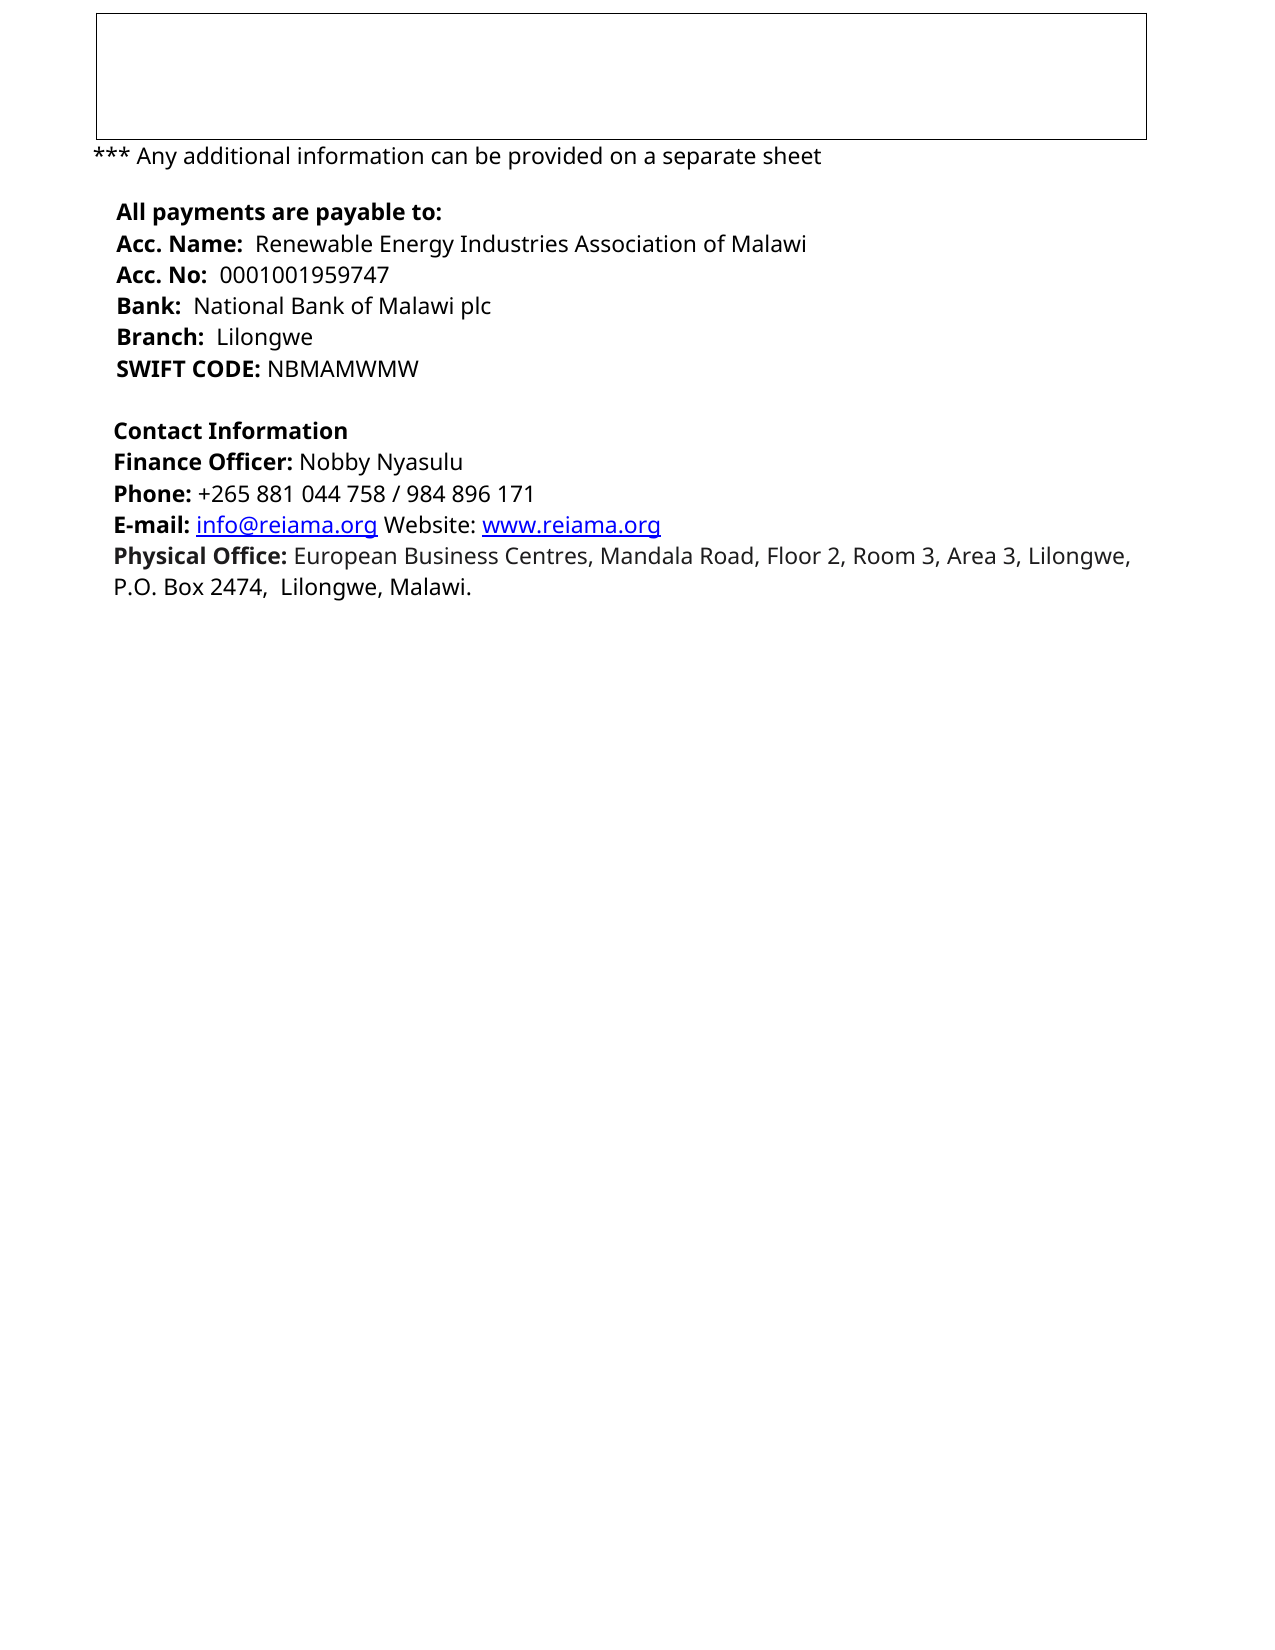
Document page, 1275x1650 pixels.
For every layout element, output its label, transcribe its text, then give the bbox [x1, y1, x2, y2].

text Phone: +265 881 044 758 / 984 896 171 [113, 478, 1202, 509]
text Finance Officer: Nobby Nyasulu [113, 446, 1202, 478]
text *** Any additional information can be provided on a separate sheet [69, 139, 1202, 171]
text Contact Information [113, 415, 1202, 446]
text Acc. Name: Renewable Energy Industries Association of Malawi [98, 228, 1202, 259]
text SWIFT CODE: NBMAMWMW [98, 353, 1202, 384]
text Bank: National Bank of Malawi plc [98, 290, 1202, 321]
table_header [97, 14, 1146, 138]
text E-mail: info@reiama.org Website: www.reiama.org [113, 509, 1202, 540]
text Physical Office: European Business Centres, Mandala Road, Floor 2, Room 3, Area 3, Lilongwe, P.O. Box 2474, Lilongwe, Malawi. [113, 540, 1202, 603]
text Acc. No: 0001001959747 [98, 259, 1202, 290]
text All payments are payable to: [98, 196, 1202, 228]
text Branch: Lilongwe [98, 321, 1202, 353]
